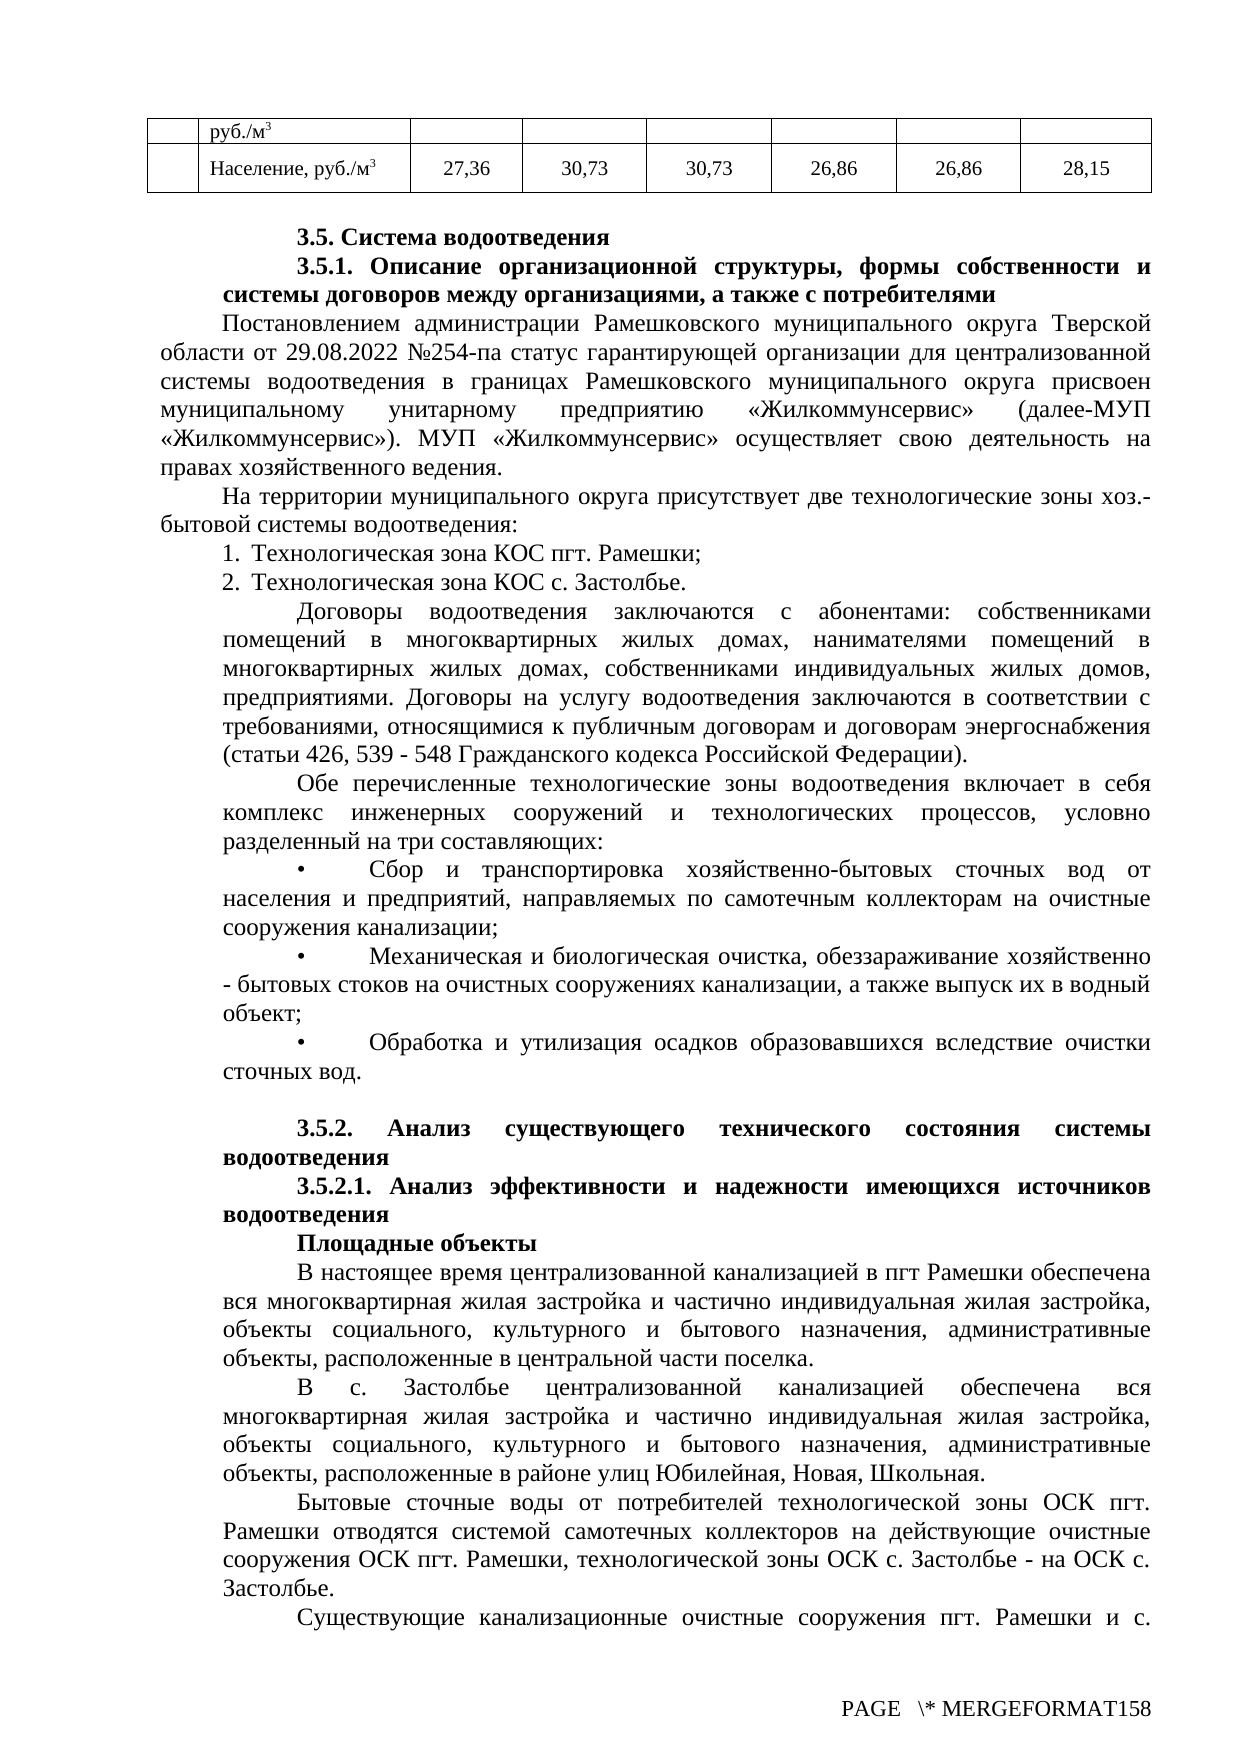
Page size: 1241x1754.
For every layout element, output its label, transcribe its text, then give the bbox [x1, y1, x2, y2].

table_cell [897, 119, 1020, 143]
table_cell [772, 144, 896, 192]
text Бытовые сточные воды от потребителей технологической зоны ОСК пгт. Рамешки отводятся системой самотечных коллекторов на действующие очистные сооружения ОСК пгт. Рамешки, технологической зоны ОСК с. Застолбье - на ОСК с. Застолбье. [223, 1487, 1152, 1602]
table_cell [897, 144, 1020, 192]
text • Механическая и биологическая очистка, обеззараживание хозяйственно - бытовых стоков на очистных сооружениях канализации, а также выпуск их в водный объект; [223, 941, 1152, 1027]
text 3.5. Система водоотведения [223, 222, 1152, 251]
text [223, 1602, 1152, 1631]
text Договоры водоотведения заключаются с абонентами: собственниками помещений в многоквартирных жилых домах, нанимателями помещений в многоквартирных жилых домах, собственниками индивидуальных жилых домов, предприятиями. Договоры на услугу водоотведения заключаются в соответствии с требованиями, относящимися к публичным договорам и договорам энергоснабжения (статьи 426, 539 - 548 Гражданского кодекса Российской Федерации). [223, 596, 1152, 768]
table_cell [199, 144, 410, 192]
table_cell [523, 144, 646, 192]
text Постановлением администрации Рамешковского муниципального округа Тверской области от 29.08.2022 №254-па статус гарантирующей организации для централизованной системы водоотведения в границах Рамешковского муниципального округа присвоен муниципальному унитарному предприятию «Жилкоммунсервис» (далее-МУП «Жилкоммунсервис»). МУП «Жилкоммунсервис» осуществляет свою деятельность на правах хозяйственного ведения. [160, 308, 1152, 481]
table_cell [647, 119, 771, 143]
text 3.5.1. Описание организационной структуры, формы собственности и системы договоров между организациями, а также с потребителями [223, 251, 1152, 308]
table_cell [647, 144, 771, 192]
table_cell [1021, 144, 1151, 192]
text 3.5.2. Анализ существующего технического состояния системы водоотведения [223, 1113, 1152, 1171]
text Площадные объекты [223, 1228, 1152, 1257]
text В настоящее время централизованной канализацией в пгт Рамешки обеспечена вся многоквартирная жилая застройка и частично индивидуальная жилая застройка, объекты социального, культурного и бытового назначения, административные объекты, расположенные в центральной части поселка. [223, 1257, 1152, 1372]
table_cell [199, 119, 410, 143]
text 1. Технологическая зона КОС пгт. Рамешки; [160, 538, 1152, 567]
text В с. Застолбье централизованной канализацией обеспечена вся многоквартирная жилая застройка и частично индивидуальная жилая застройка, объекты социального, культурного и бытового назначения, административные объекты, расположенные в районе улиц Юбилейная, Новая, Школьная. [223, 1372, 1152, 1487]
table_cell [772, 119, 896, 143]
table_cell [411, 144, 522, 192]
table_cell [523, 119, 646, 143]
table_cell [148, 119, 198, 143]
text • Сбор и транспортировка хозяйственно-бытовых сточных вод от населения и предприятий, направляемых по самотечным коллекторам на очистные сооружения канализации; [223, 854, 1152, 941]
text 2. Технологическая зона КОС с. Застолбье. [160, 567, 1152, 596]
text 3.5.2.1. Анализ эффективности и надежности имеющихся источников водоотведения [223, 1171, 1152, 1228]
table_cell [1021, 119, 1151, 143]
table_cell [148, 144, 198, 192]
text На территории муниципального округа присутствует две технологические зоны хоз.-бытовой системы водоотведения: [160, 481, 1152, 538]
text • Обработка и утилизация осадков образовавшихся вследствие очистки сточных вод. [223, 1027, 1152, 1084]
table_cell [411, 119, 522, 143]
text Обе перечисленные технологические зоны водоотведения включает в себя комплекс инженерных сооружений и технологических процессов, условно разделенный на три составляющих: [223, 768, 1152, 854]
